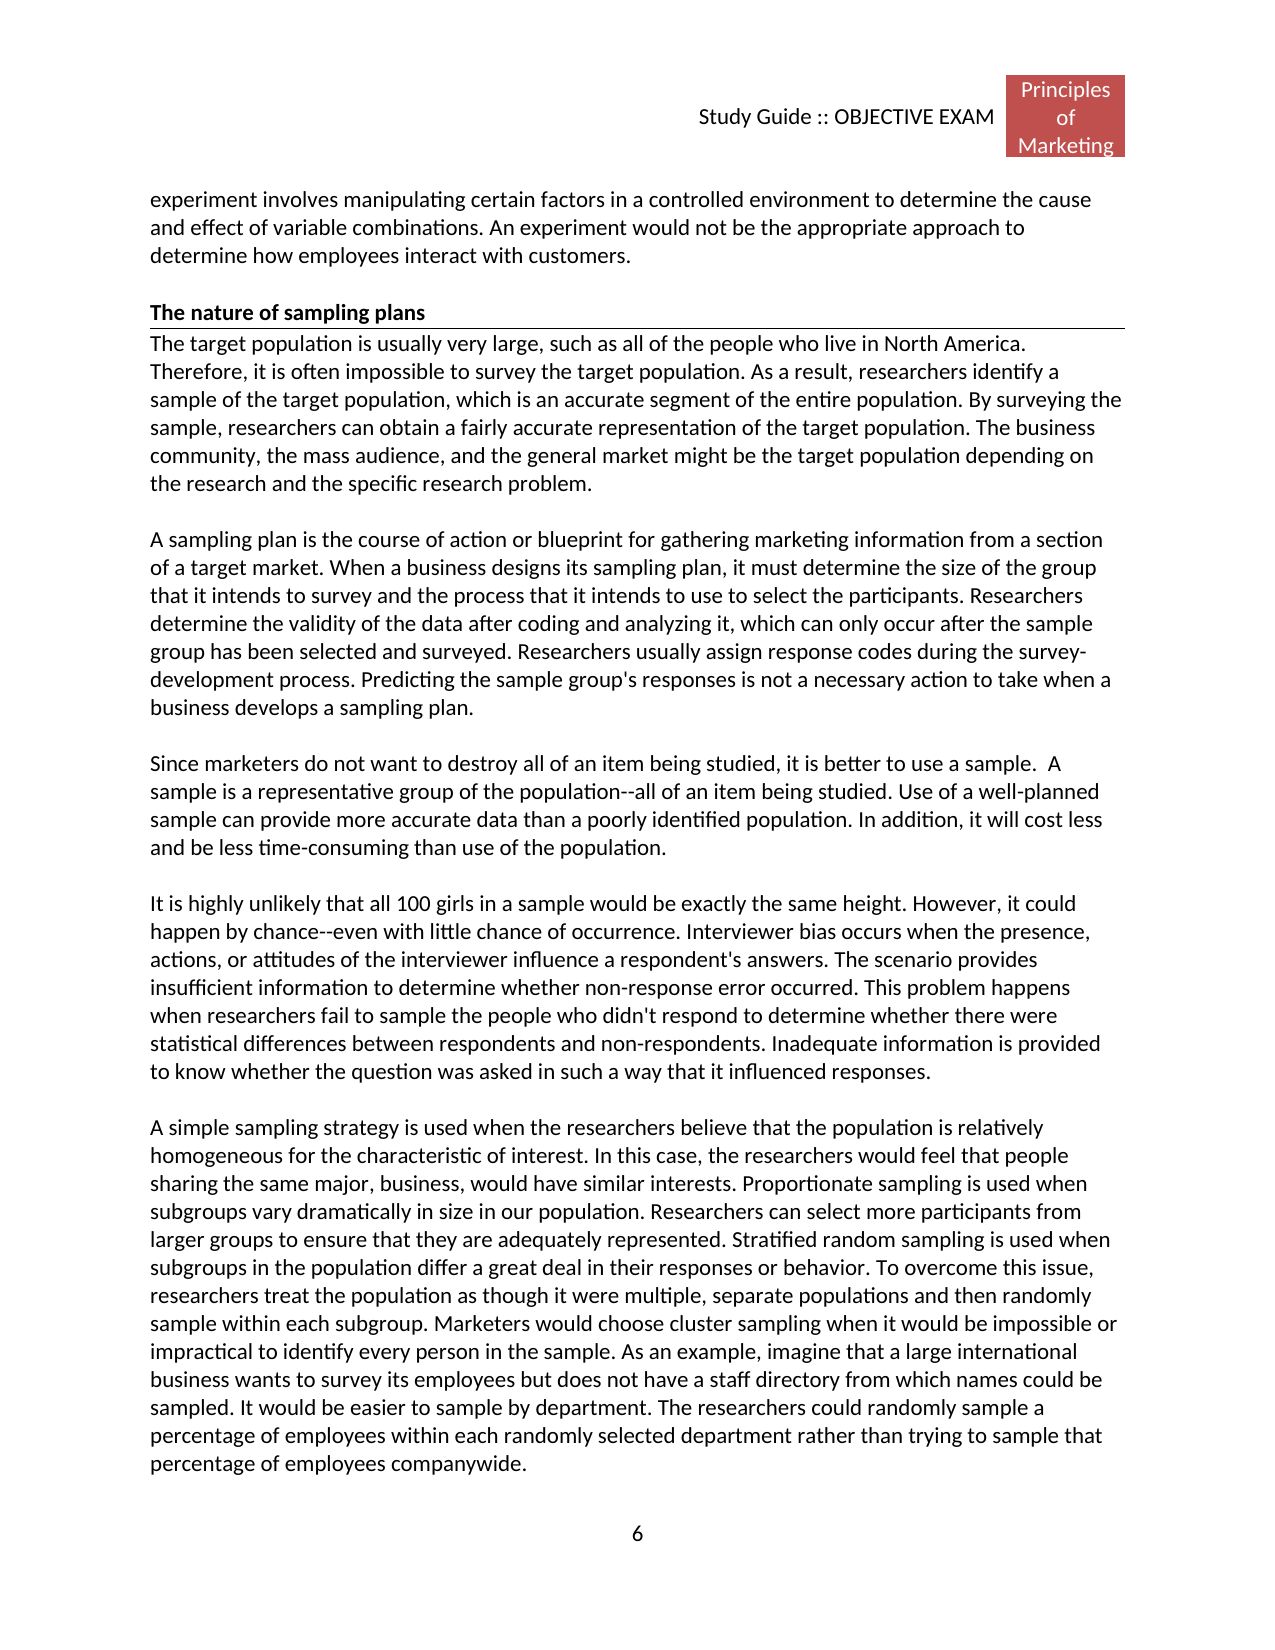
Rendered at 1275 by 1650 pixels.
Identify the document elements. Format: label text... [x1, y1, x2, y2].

text A simple sampling strategy is used when the researchers believe that the population is relatively homogeneous for the characteristic of interest. In this case, the researchers would feel that people sharing the same major, business, would have similar interests. Proportionate sampling is used when subgroups vary dramatically in size in our population. Researchers can select more participants from larger groups to ensure that they are adequately represented. Stratified random sampling is used when subgroups in the population differ a great deal in their responses or behavior. To overcome this issue, researchers treat the population as though it were multiple, separate populations and then randomly sample within each subgroup. Marketers would choose cluster sampling when it would be impossible or impractical to identify every person in the sample. As an example, imagine that a large international business wants to survey its employees but does not have a staff directory from which names could be sampled. It would be easier to sample by department. The researchers could randomly sample a percentage of employees within each randomly selected department rather than trying to sample that percentage of employees companywide. [150, 1113, 1125, 1478]
text A sampling plan is the course of action or blueprint for gathering marketing information from a section of a target market. When a business designs its sampling plan, it must determine the size of the group that it intends to survey and the process that it intends to use to select the participants. Researchers determine the validity of the data after coding and analyzing it, which can only occur after the sample group has been selected and surveyed. Researchers usually assign response codes during the survey-development process. Predicting the sample group's responses is not a necessary action to take when a business develops a sampling plan. [150, 525, 1125, 721]
text The target population is usually very large, such as all of the people who live in . Therefore, it is often impossible to survey the target population. As a result, researchers identify a sample of the target population, which is an accurate segment of the entire population. By surveying the sample, researchers can obtain a fairly accurate representation of the target population. The business community, the mass audience, and the general market might be the target population depending on the research and the specific research problem. [150, 329, 1125, 497]
text Since marketers do not want to destroy all of an item being studied, it is better to use a sample. A sample is a representative group of the population--all of an item being studied. Use of a well-planned sample can provide more accurate data than a poorly identified population. In addition, it will cost less and be less time-consuming than use of the population. [150, 749, 1125, 861]
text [150, 186, 1125, 269]
text The nature of sampling plans [150, 298, 1125, 328]
text It is highly unlikely that all 100 girls in a sample would be exactly the same height. However, it could happen by chance--even with little chance of occurrence. Interviewer bias occurs when the presence, actions, or attitudes of the interviewer influence a respondent's answers. The scenario provides insufficient information to determine whether non-response error occurred. This problem happens when researchers fail to sample the people who didn't respond to determine whether there were statistical differences between respondents and non-respondents. Inadequate information is provided to know whether the question was asked in such a way that it influenced responses. [150, 889, 1125, 1085]
